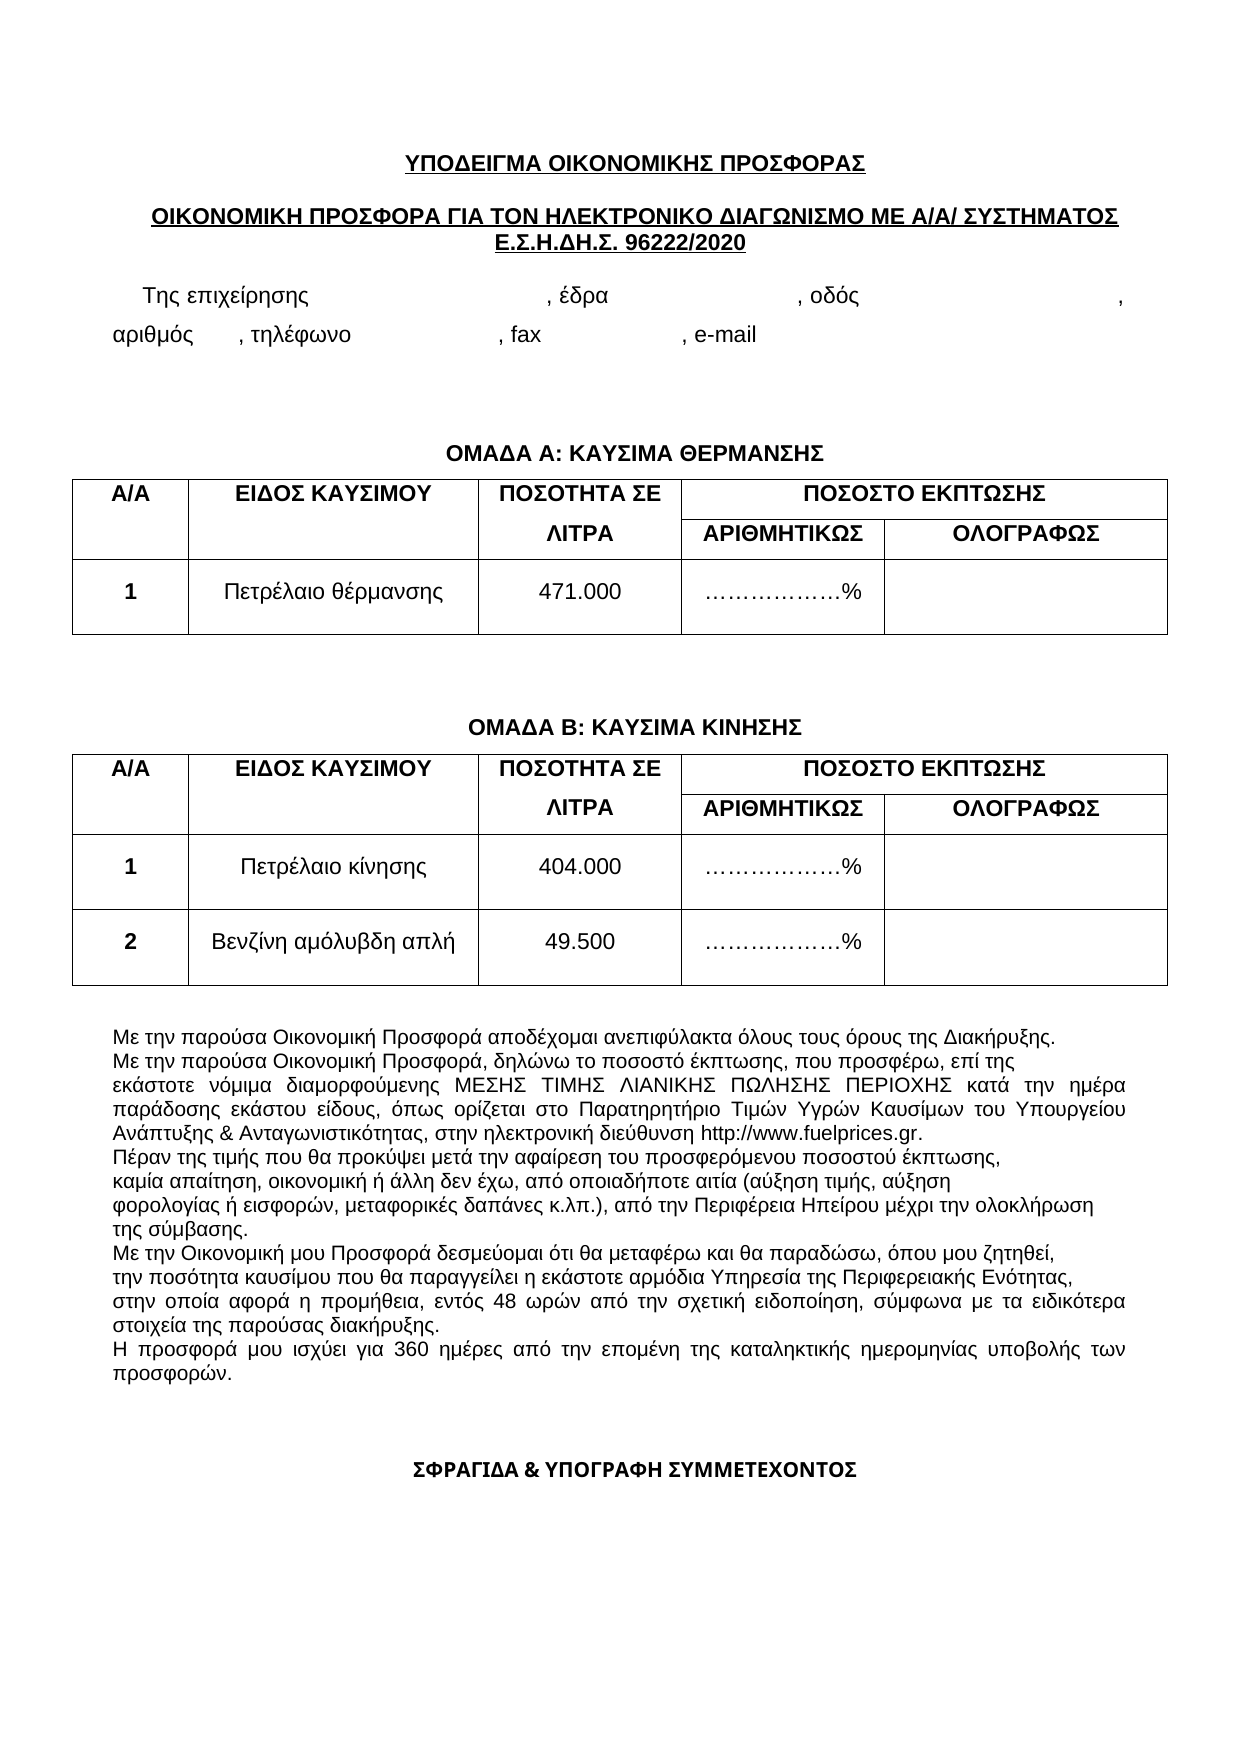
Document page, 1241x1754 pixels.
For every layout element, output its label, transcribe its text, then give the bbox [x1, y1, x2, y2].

table_header ΠΟΣΟΣΤΟ ΕΚΠΤΩΣΗΣ [682, 755, 1167, 794]
table_cell ΑΡΙΘΜΗΤΙΚΩΣ [682, 520, 884, 559]
table_cell 1 [73, 835, 188, 909]
table_cell 1 [73, 560, 188, 634]
text καμία απαίτηση, οικονομική ή άλλη δεν έχω, από οποιαδήποτε αιτία (αύξηση τιμής, αύξηση [112, 1169, 1128, 1193]
text φορολογίας ή εισφορών, μεταφορικές δαπάνες κ.λπ.), από την Περιφέρεια Ηπείρου μέχρι την ολοκλήρωση [112, 1193, 1128, 1217]
text ΣΦΡΑΓΙΔΑ & ΥΠΟΓΡΑΦΗ ΣΥΜΜΕΤΕΧΟΝΤΟΣ [112, 1456, 1128, 1484]
text Πέραν της τιμής που θα προκύψει μετά την αφαίρεση του προσφερόμενου ποσοστού έκπτωσης, [112, 1145, 1128, 1169]
table_cell 404.000 [479, 835, 681, 909]
table_cell [885, 560, 1167, 634]
table_cell Πετρέλαιο κίνησης [189, 835, 478, 909]
text της σύμβασης. [112, 1217, 1128, 1241]
table_cell ………………% [682, 560, 884, 634]
table_cell ………………% [682, 835, 884, 909]
table_header ΠΟΣΟΤΗΤΑ ΣΕ ΛΙΤΡΑ [479, 480, 681, 559]
text ΟΜΑΔΑ B: ΚΑΥΣΙΜΑ ΚΙΝΗΣΗΣ [112, 714, 1128, 741]
table_cell 2 [73, 910, 188, 984]
table_cell ………………% [682, 910, 884, 984]
text Με την Οικονομική μου Προσφορά δεσμεύομαι ότι θα μεταφέρω και θα παραδώσω, όπου μου ζητηθεί, [112, 1241, 1128, 1265]
table_cell ΟΛΟΓΡΑΦΩΣ [885, 520, 1167, 559]
table_header ΠΟΣΟΤΗΤΑ ΣΕ ΛΙΤΡΑ [479, 755, 681, 833]
text Με την παρούσα Οικονομική Προσφορά αποδέχομαι ανεπιφύλακτα όλους τους όρους της Διακήρυξης. [112, 1025, 1128, 1049]
text Η προσφορά μου ισχύει για 360 ημέρες από την επομένη της καταληκτικής ημερομηνίας υποβολής των προσφορών. [112, 1337, 1128, 1384]
table_cell Πετρέλαιο θέρμανσης [189, 560, 478, 634]
table_header ΕΙΔΟΣ ΚΑΥΣΙΜΟΥ [189, 480, 478, 559]
table_cell ΟΛΟΓΡΑΦΩΣ [885, 795, 1167, 833]
text εκάστοτε νόμιμα διαμορφούμενης ΜΕΣΗΣ ΤΙΜΗΣ ΛΙΑΝΙΚΗΣ ΠΩΛΗΣΗΣ ΠΕΡΙΟΧΗΣ κατά την ημέρα παράδοσης εκάστου είδους, όπως ορίζεται στο Παρατηρητήριο Τιμών Υγρών Καυσίμων του Υπουργείου Ανάπτυξης & Ανταγωνιστικότητας, στην ηλεκτρονική διεύθυνση http://www.fuelprices.gr. [112, 1073, 1128, 1145]
text Της επιχείρησης , έδρα , οδός , αριθμός , τηλέφωνο , fax , e-mail [112, 282, 1128, 348]
table_cell Βενζίνη αμόλυβδη απλή [189, 910, 478, 984]
text ΥΠΟΔΕΙΓΜΑ ΟΙΚΟΝΟΜΙΚΗΣ ΠΡΟΣΦΟΡΑΣ [112, 150, 1128, 176]
text ΟΙΚΟΝΟΜΙΚΗ ΠΡΟΣΦΟΡΑ ΓΙΑ ΤΟΝ ΗΛΕΚΤΡΟΝΙΚΟ ΔΙΑΓΩΝΙΣΜΟ ΜΕ Α/Α/ ΣΥΣΤΗΜΑΤΟΣ Ε.Σ.Η.ΔΗ.Σ. 96222/2020 [112, 203, 1128, 255]
table_cell ΑΡΙΘΜΗΤΙΚΩΣ [682, 795, 884, 833]
table_header ΠΟΣΟΣΤΟ ΕΚΠΤΩΣΗΣ [682, 480, 1167, 519]
table_cell [885, 910, 1167, 984]
table_cell [885, 835, 1167, 909]
table_cell 49.500 [479, 910, 681, 984]
table_header Α/Α [73, 480, 188, 559]
table_header ΕΙΔΟΣ ΚΑΥΣΙΜΟΥ [189, 755, 478, 833]
text στην οποία αφορά η προμήθεια, εντός 48 ωρών από την σχετική ειδοποίηση, σύμφωνα με τα ειδικότερα στοιχεία της παρούσας διακήρυξης. [112, 1289, 1128, 1337]
text ΟΜΑΔΑ Α: ΚΑΥΣΙΜΑ ΘΕΡΜΑΝΣΗΣ [112, 440, 1128, 466]
text Με την παρούσα Οικονομική Προσφορά, δηλώνω το ποσοστό έκπτωσης, που προσφέρω, επί της [112, 1049, 1128, 1073]
text την ποσότητα καυσίμου που θα παραγγείλει η εκάστοτε αρμόδια Υπηρεσία της Περιφερειακής Ενότητας, [112, 1265, 1128, 1289]
table_cell 471.000 [479, 560, 681, 634]
table_header Α/Α [73, 755, 188, 833]
